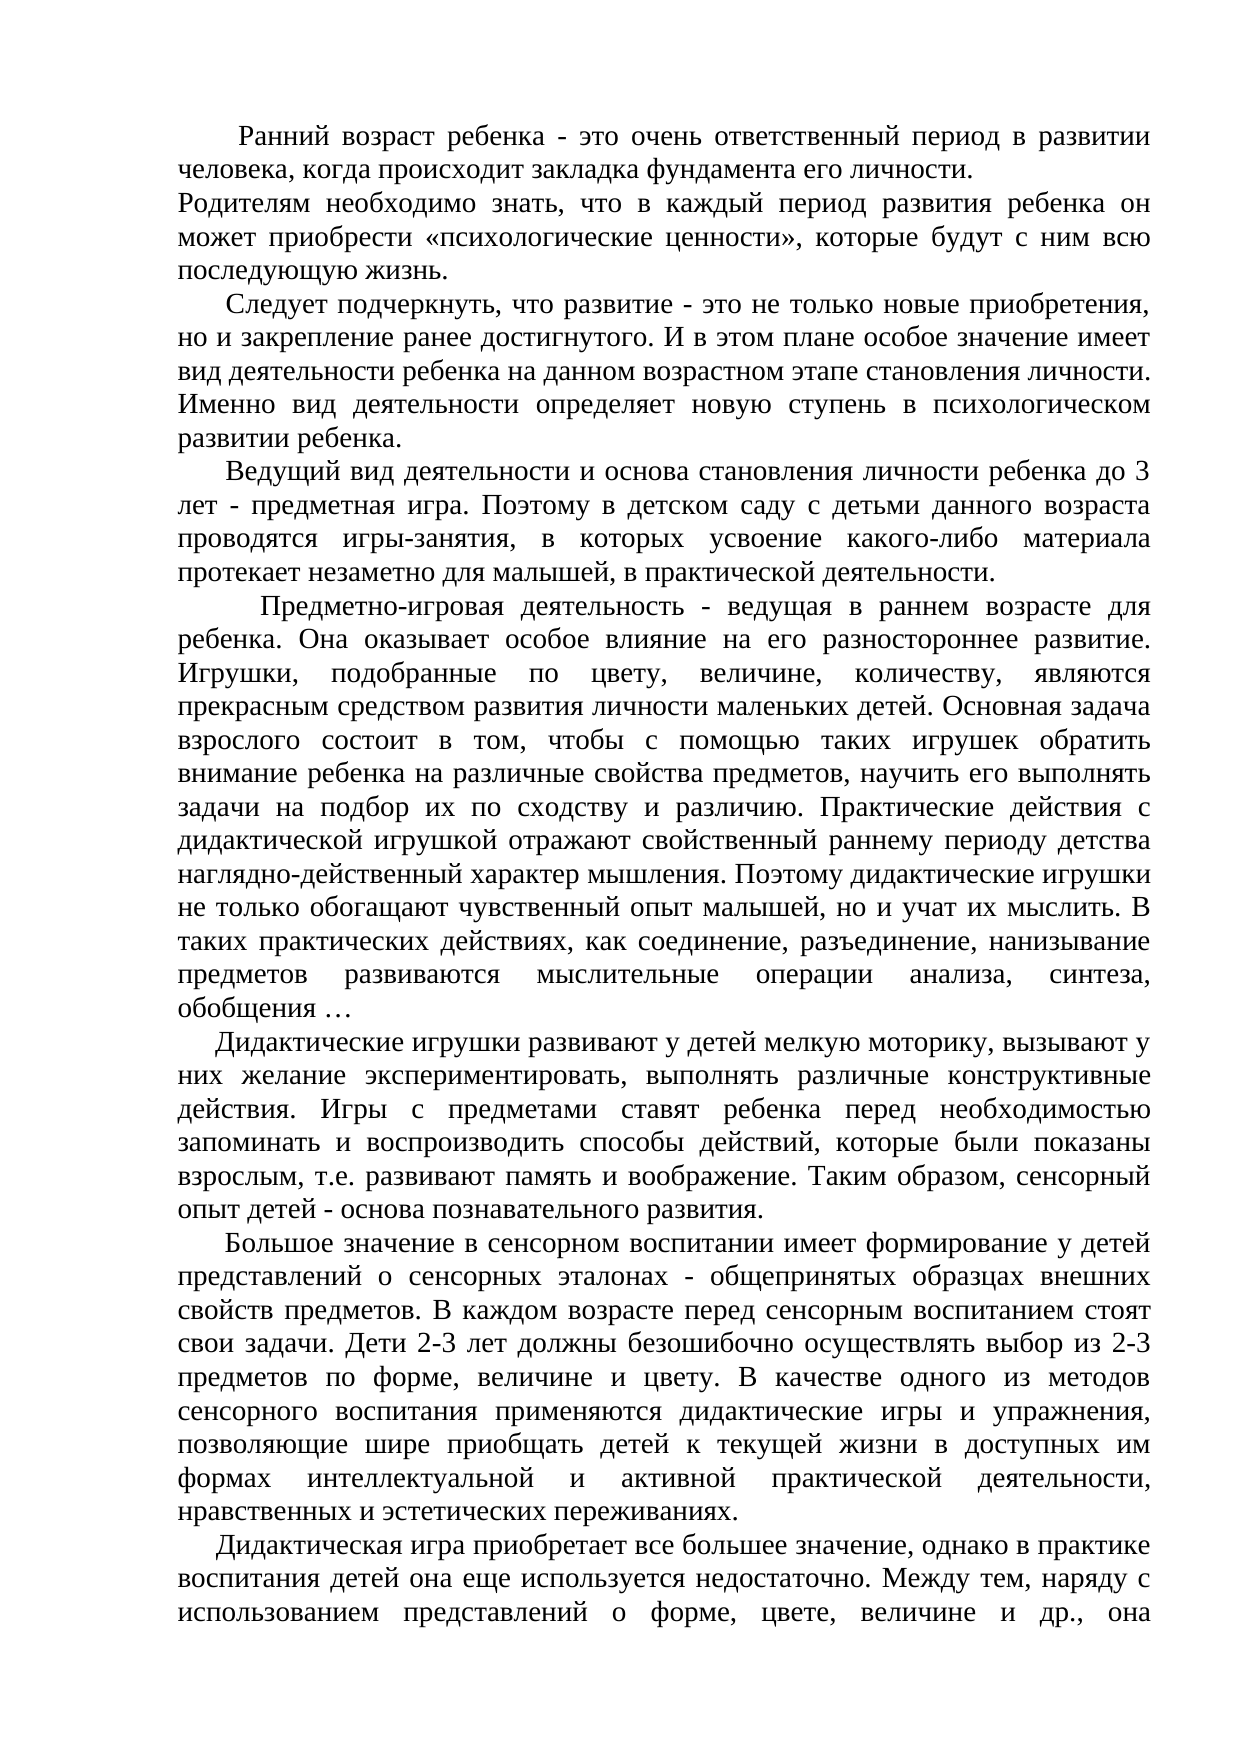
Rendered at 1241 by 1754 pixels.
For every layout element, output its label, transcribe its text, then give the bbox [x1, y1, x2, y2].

text Дидактические игрушки развивают у детей мелкую моторику, вызывают у них желание экспериментировать, выполнять различные конструктивные действия. Игры с предметами ставят ребенка перед необходимостью запоминать и воспроизводить способы действий, которые были показаны взрослым, т.е. развивают память и воображение. Таким образом, сенсорный опыт детей - основа познавательного развития. [177, 1024, 1152, 1225]
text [177, 1527, 1152, 1627]
text Следует подчеркнуть, что развитие - это не только новые приобретения, но и закрепление ранее достигнутого. И в этом плане особое значение имеет вид деятельности ребенка на данном возрастном этапе становления личности. Именно вид деятельности определяет новую ступень в психологическом развитии ребенка. [177, 286, 1152, 453]
text Родителям необходимо знать, что в каждый период развития ребенка он может приобрести «психологические ценности», которые будут с ним всю последующую жизнь. [177, 185, 1152, 286]
text Ведущий вид деятельности и основа становления личности ребенка до 3 лет - предметная игра. Поэтому в детском саду с детьми данного возраста проводятся игры-занятия, в которых усвоение какого-либо материала протекает незаметно для малышей, в практической деятельности. [177, 453, 1152, 588]
text Предметно-игровая деятельность - ведущая в раннем возрасте для ребенка. Она оказывает особое влияние на его разностороннее развитие. Игрушки, подобранные по цвету, величине, количеству, являются прекрасным средством развития личности маленьких детей. Основная задача взрослого состоит в том, чтобы с помощью таких игрушек обратить внимание ребенка на различные свойства предметов, научить его выполнять задачи на подбор их по сходству и различию. Практические действия с дидактической игрушкой отражают свойственный раннему периоду детства наглядно-действенный характер мышления. Поэтому дидактические игрушки не только обогащают чувственный опыт малышей, но и учат их мыслить. В таких практических действиях, как соединение, разъединение, нанизывание предметов развиваются мыслительные операции анализа, синтеза, обобщения … [177, 588, 1152, 1024]
text Большое значение в сенсорном воспитании имеет формирование у детей представлений о сенсорных эталонах - общепринятых образцах внешних свойств предметов. В каждом возрасте перед сенсорным воспитанием стоят свои задачи. Дети 2-3 лет должны безошибочно осуществлять выбор из 2-3 предметов по форме, величине и цвету. В качестве одного из методов сенсорного воспитания применяются дидактические игры и упражнения, позволяющие шире приобщать детей к текущей жизни в доступных им формах интеллектуальной и активной практической деятельности, нравственных и эстетических переживаниях. [177, 1225, 1152, 1527]
text Ранний возраст ребенка - это очень ответственный период в развитии человека, когда происходит закладка фундамента его личности. [177, 118, 1152, 185]
